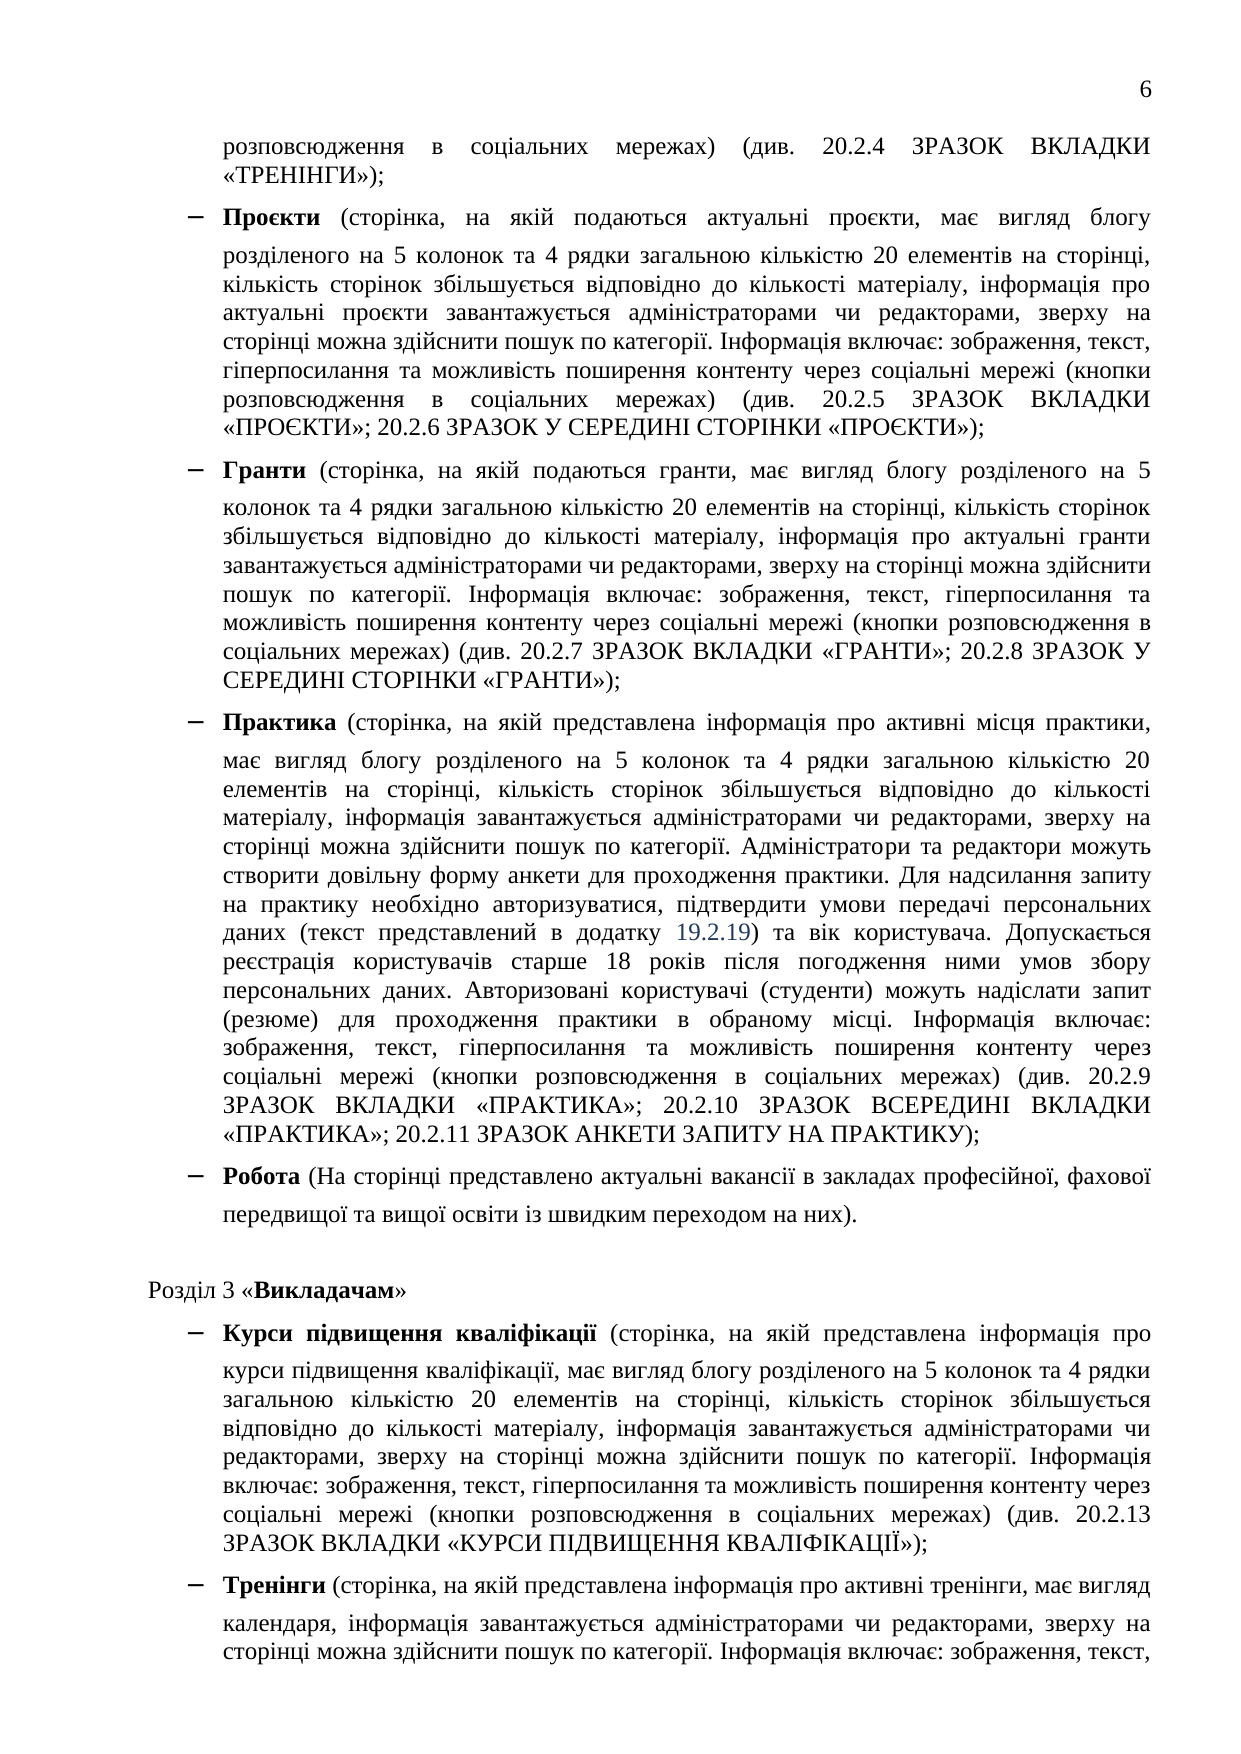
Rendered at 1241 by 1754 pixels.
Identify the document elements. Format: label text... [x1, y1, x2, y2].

list Курси підвищення кваліфікації (сторінка, на якій представлена інформація про курси підвищення кваліфікації, має вигляд блогу розділеного на 5 колонок та 4 рядки загальною кількістю 20 елементів на сторінці, кількість сторінок збільшується відповідно до кількості матеріалу, інформація завантажується адміністраторами чи редакторами, зверху на сторінці можна здійснити пошук по категорії. Інформація включає: зображення, текст, гіперпосилання та можливість поширення контенту через соціальні мережі (кнопки розповсюдження в соціальних мережах) (див. 20.2.13 ЗРАЗОК ВКЛАДКИ «КУРСИ ПІДВИЩЕННЯ КВАЛІФІКАЦІЇ»); [185, 1304, 1152, 1556]
list Робота (На сторінці представлено актуальні вакансії в закладах професійної, фахової передвищої та вищої освіти із швидким переходом на них). [185, 1147, 1152, 1227]
list Проєкти (сторінка, на якій подаються актуальні проєкти, має вигляд блогу розділеного на 5 колонок та 4 рядки загальною кількістю 20 елементів на сторінці, кількість сторінок збільшується відповідно до кількості матеріалу, інформація про актуальні проєкти завантажується адміністраторами чи редакторами, зверху на сторінці можна здійснити пошук по категорії. Інформація включає: зображення, текст, гіперпосилання та можливість поширення контенту через соціальні мережі (кнопки розповсюдження в соціальних мережах) (див. 20.2.5 ЗРАЗОК ВКЛАДКИ «ПРОЄКТИ»; 20.2.6 ЗРАЗОК У СЕРЕДИНІ СТОРІНКИ «ПРОЄКТИ»); [185, 189, 1152, 441]
text Розділ 3 «Викладачам» [148, 1275, 1152, 1304]
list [185, 1556, 1152, 1665]
list Практика (сторінка, на якій представлена інформація про активні місця практики, має вигляд блогу розділеного на 5 колонок та 4 рядки загальною кількістю 20 елементів на сторінці, кількість сторінок збільшується відповідно до кількості матеріалу, інформація завантажується адміністраторами чи редакторами, зверху на сторінці можна здійснити пошук по категорії. Адміністратори та редактори можуть створити довільну форму анкети для проходження практики. Для надсилання запиту на практику необхідно авторизуватися, підтвердити умови передачі персональних даних (текст представлений в додатку 19.2.19) та вік користувача. Допускається реєстрація користувачів старше 18 років після погодження ними умов збору персональних даних. Авторизовані користувачі (студенти) можуть надіслати запит (резюме) для проходження практики в обраному місці. Інформація включає: зображення, текст, гіперпосилання та можливість поширення контенту через соціальні мережі (кнопки розповсюдження в соціальних мережах) (див. 20.2.9 ЗРАЗОК ВКЛАДКИ «ПРАКТИКА»; 20.2.10 ЗРАЗОК ВСЕРЕДИНІ ВКЛАДКИ «ПРАКТИКА»; 20.2.11 ЗРАЗОК АНКЕТИ ЗАПИТУ НА ПРАКТИКУ); [185, 694, 1152, 1147]
list Гранти (сторінка, на якій подаються гранти, має вигляд блогу розділеного на 5 колонок та 4 рядки загальною кількістю 20 елементів на сторінці, кількість сторінок збільшується відповідно до кількості матеріалу, інформація про актуальні гранти завантажується адміністраторами чи редакторами, зверху на сторінці можна здійснити пошук по категорії. Інформація включає: зображення, текст, гіперпосилання та можливість поширення контенту через соціальні мережі (кнопки розповсюдження в соціальних мережах) (див. 20.2.7 ЗРАЗОК ВКЛАДКИ «ГРАНТИ»; 20.2.8 ЗРАЗОК У СЕРЕДИНІ СТОРІНКИ «ГРАНТИ»); [185, 441, 1152, 694]
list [185, 131, 1152, 189]
